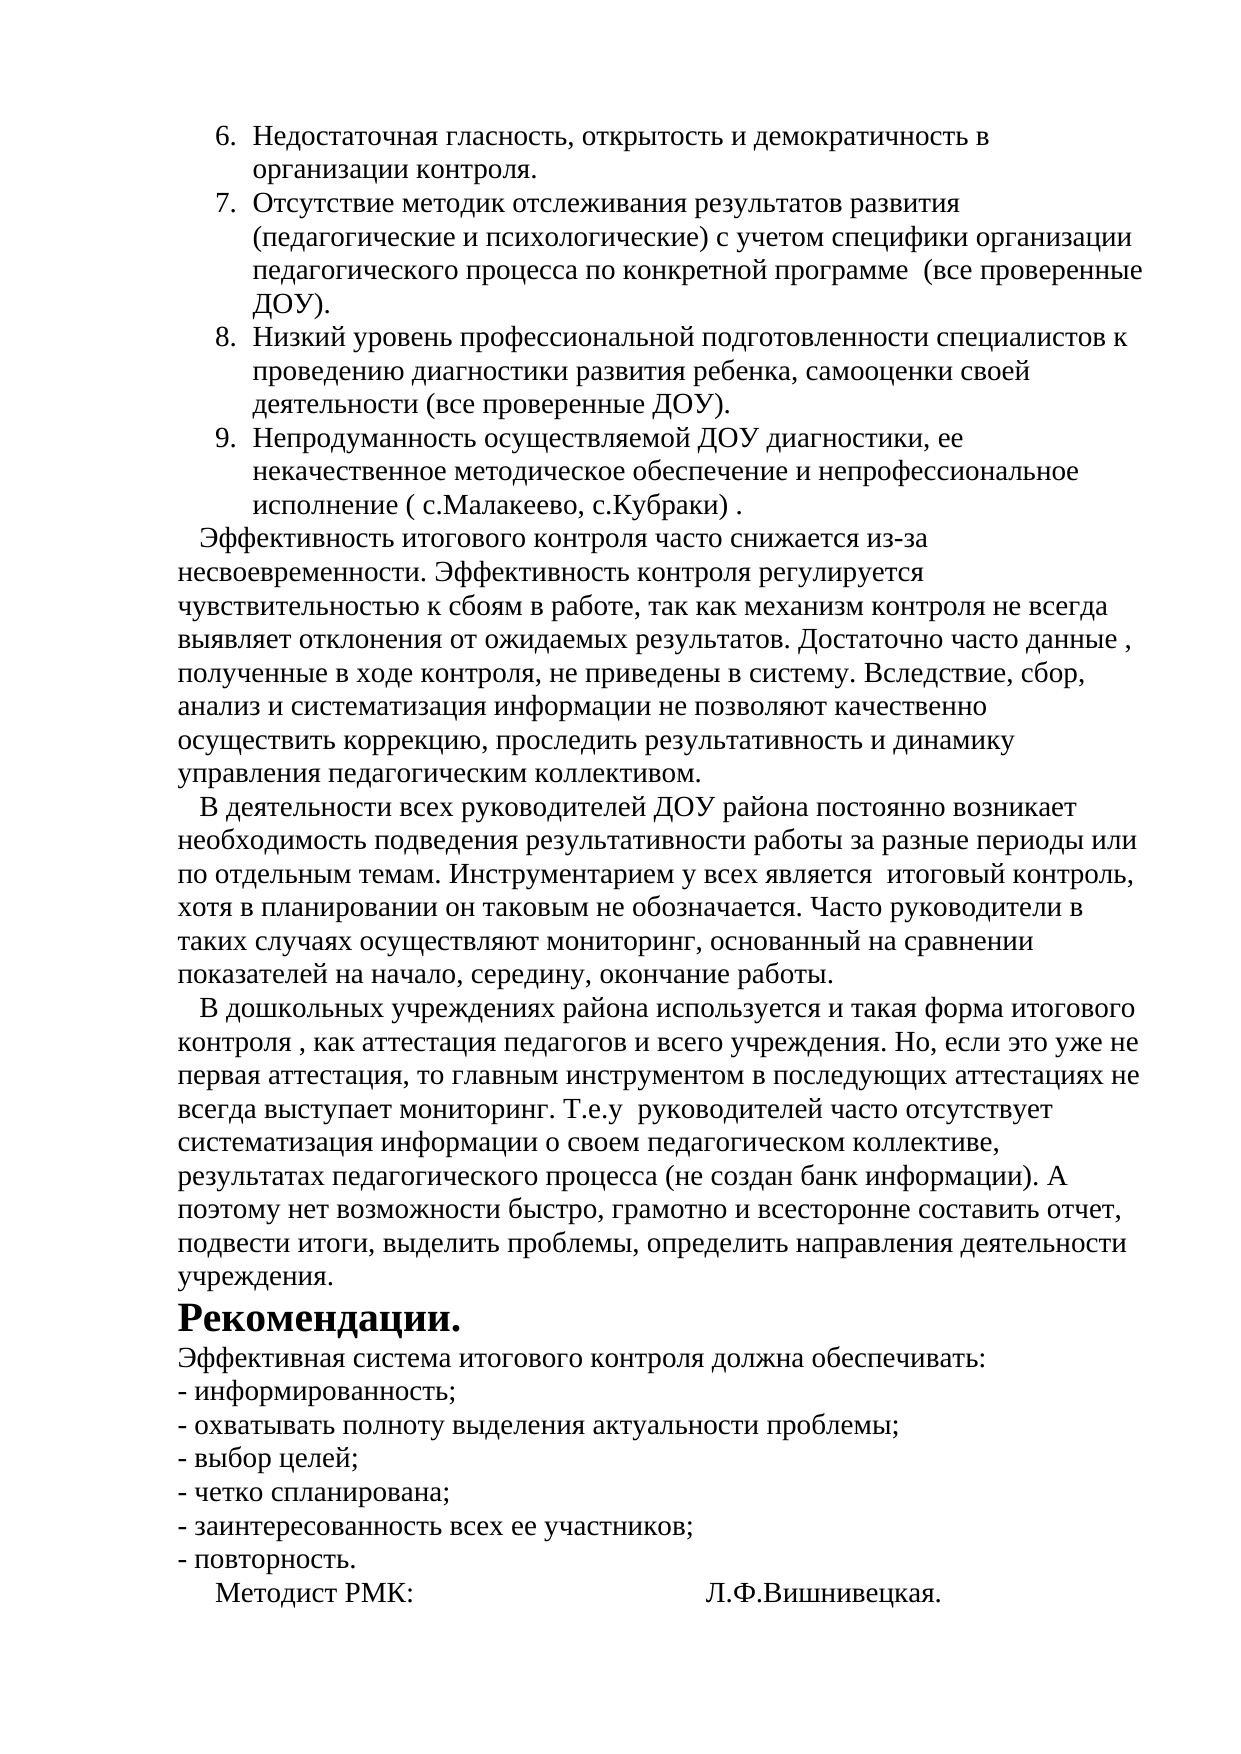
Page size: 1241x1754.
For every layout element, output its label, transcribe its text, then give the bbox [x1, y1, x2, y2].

text - повторность. [177, 1541, 1152, 1575]
text - заинтересованность всех ее участников; [177, 1508, 1152, 1541]
text - выбор целей; [177, 1441, 1152, 1474]
text - охватывать полноту выделения актуальности проблемы; [177, 1407, 1152, 1441]
list Отсутствие методик отслеживания результатов развития (педагогические и психологические) с учетом специфики организации педагогического процесса по конкретной программе (все проверенные ДОУ). [215, 185, 1152, 319]
list Недостаточная гласность, открытость и демократичность в организации контроля. [215, 118, 1152, 185]
text В деятельности всех руководителей ДОУ района постоянно возникает необходимость подведения результативности работы за разные периоды или по отдельным темам. Инструментарием у всех является итоговый контроль, хотя в планировании он таковым не обозначается. Часто руководители в таких случаях осуществляют мониторинг, основанный на сравнении показателей на начало, середину, окончание работы. [177, 789, 1152, 990]
text Эффективность итогового контроля часто снижается из-за несвоевременности. Эффективность контроля регулируется чувствительностью к сбоям в работе, так как механизм контроля не всегда выявляет отклонения от ожидаемых результатов. Достаточно часто данные , полученные в ходе контроля, не приведены в систему. Вследствие, сбор, анализ и систематизация информации не позволяют качественно осуществить коррекцию, проследить результативность и динамику управления педагогическим коллективом. [177, 521, 1152, 789]
text - четко спланирована; [177, 1474, 1152, 1508]
text Эффективная система итогового контроля должна обеспечивать: [177, 1340, 1152, 1373]
list Низкий уровень профессиональной подготовленности специалистов к проведению диагностики развития ребенка, самооценки своей деятельности (все проверенные ДОУ). [215, 319, 1152, 420]
text В дошкольных учреждениях района используется и такая форма итогового контроля , как аттестация педагогов и всего учреждения. Но, если это уже не первая аттестация, то главным инструментом в последующих аттестациях не всегда выступает мониторинг. Т.е.у руководителей часто отсутствует систематизация информации о своем педагогическом коллективе, результатах педагогического процесса (не создан банк информации). А поэтому нет возможности быстро, грамотно и всесторонне составить отчет, подвести итоги, выделить проблемы, определить направления деятельности учреждения. [177, 990, 1152, 1292]
list Непродуманность осуществляемой ДОУ диагностики, ее некачественное методическое обеспечение и непрофессиональное исполнение ( с.Малакеево, с.Кубраки) . [215, 420, 1152, 521]
text - информированность; [177, 1373, 1152, 1407]
text Методист РМК: Л.Ф.Вишнивецкая. [215, 1575, 1152, 1608]
text Рекомендации. [177, 1292, 1152, 1340]
